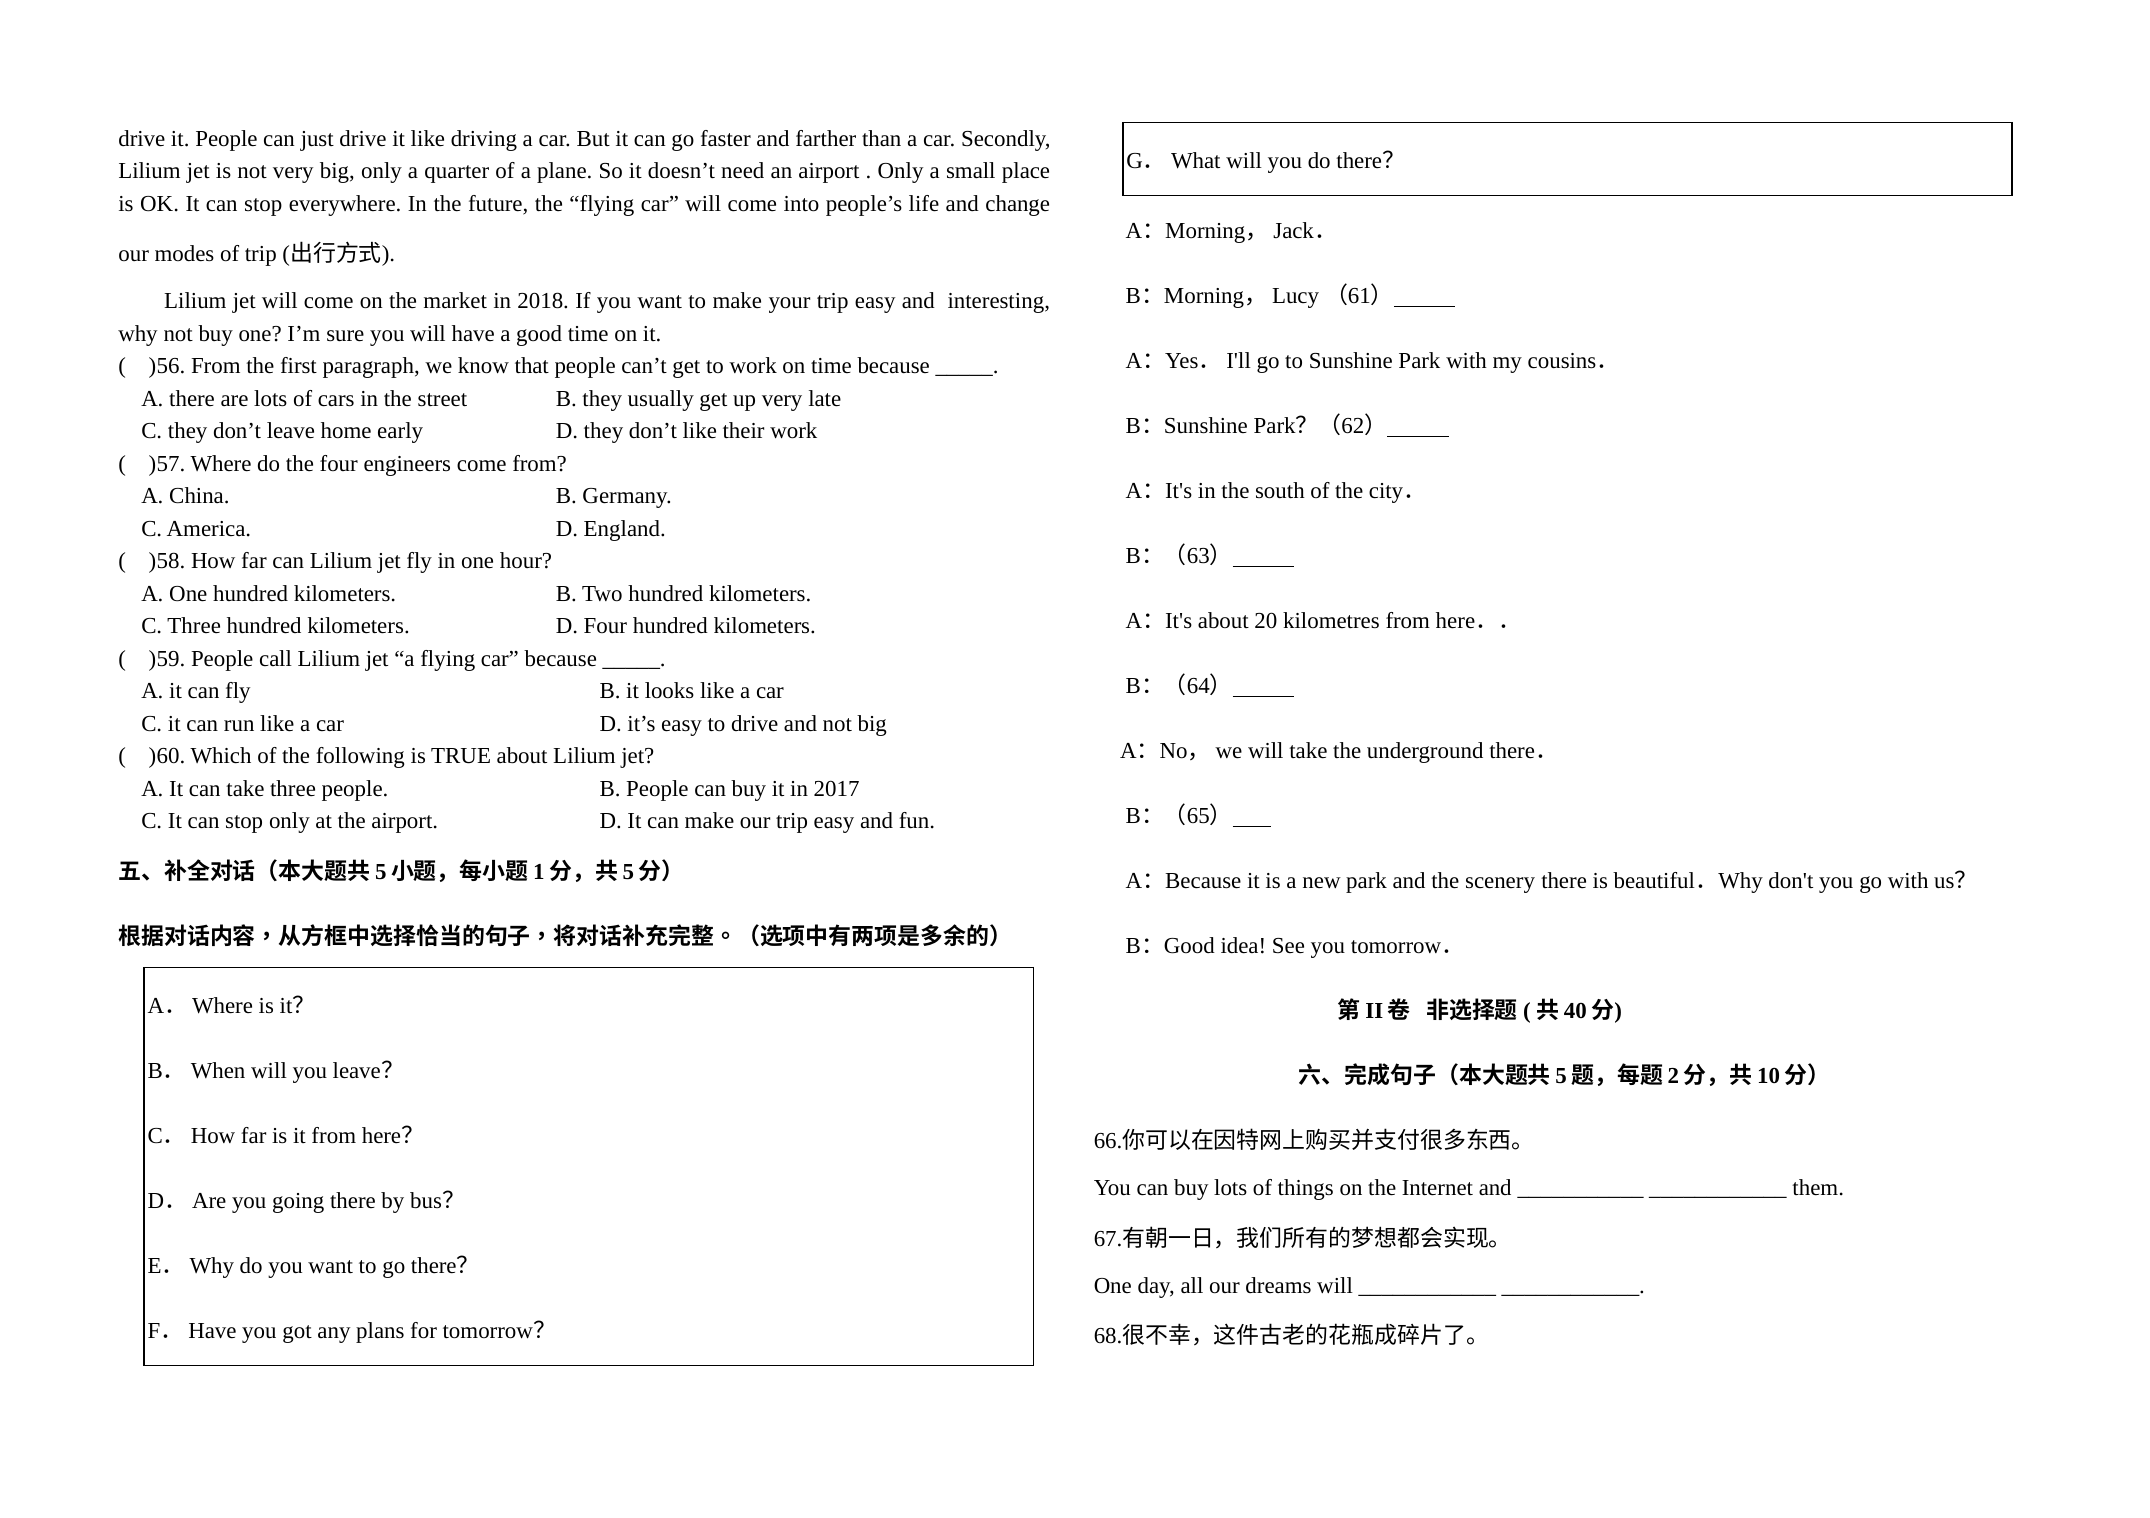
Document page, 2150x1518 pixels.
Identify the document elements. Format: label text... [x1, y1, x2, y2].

text 五、补全对话（本大题共5小题，每小题1分，共5分） [118, 837, 1053, 902]
table_cell You can buy lots of things on the Internet and ___________ ____________ them. [1082, 1171, 1932, 1204]
text B：（64） [1125, 651, 2031, 716]
text C. it can run like a car D. it’s easy to drive and not big [118, 707, 1053, 739]
table_cell 67.有朝一日，我们所有的梦想都会实现。 [1082, 1204, 1932, 1269]
table_header A． Where is it？ B． When will you leave？ C． How far is it from here？ D． Are you going there by bus？ E． Why do you want to go there？ F． Have you got any plans for tomorrow？ G． What will you do there？ [1124, 123, 2011, 195]
text C. Three hundred kilometers. D. Four hundred kilometers. [118, 609, 1053, 642]
text A. there are lots of cars in the street B. they usually get up very late [118, 382, 1053, 414]
text A. China. B. Germany. [118, 479, 1053, 512]
text 六、完成句子（本大题共5题，每题2分，共10分） [1097, 1041, 2031, 1106]
text A. One hundred kilometers. B. Two hundred kilometers. [118, 577, 1053, 609]
text A：No， we will take the underground there． [1097, 716, 2031, 781]
text B：Sunshine Park？（62） [1125, 391, 2031, 456]
text ( )59. People call Lilium jet “a flying car” because _____. [118, 642, 1053, 674]
text 根据对话内容，从方框中选择恰当的句子，将对话补充完整。（选项中有两项是多余的） [118, 902, 1053, 967]
text ( )56. From the first paragraph, we know that people can’t get to work on time because _____. [118, 349, 1053, 382]
text B：Morning， Lucy （61） [1125, 261, 2031, 326]
text A. it can fly B. it looks like a car [118, 674, 1053, 707]
text 第II卷 非选择题 ( 共40分) [1097, 976, 2031, 1041]
table_cell One day, all our dreams will ____________ ____________. [1082, 1269, 1932, 1301]
text B：（63） [1125, 521, 2031, 586]
text C. they don’t leave home early D. they don’t like their work [118, 414, 1053, 447]
text C. It can stop only at the airport. D. It can make our trip easy and fun. [118, 804, 1053, 837]
text B：（65） [1125, 781, 2031, 846]
text A：Morning， Jack． [1125, 196, 2031, 261]
table_cell 68.很不幸，这件古老的花瓶成碎片了。 [1082, 1301, 1932, 1366]
text B：Good idea! See you tomorrow． [1125, 911, 2031, 976]
text A：Yes． I'll go to Sunshine Park with my cousins． [1125, 326, 2031, 391]
text A：It's in the south of the city． [1125, 456, 2031, 521]
text ( )58. How far can Lilium jet fly in one hour? [118, 544, 1053, 577]
text C. America. D. England. [118, 512, 1053, 544]
text ( )60. Which of the following is TRUE about Lilium jet? [118, 739, 1053, 772]
text ( )57. Where do the four engineers come from? [118, 447, 1053, 479]
text A：It's about 20 kilometres from here．． [1125, 586, 2031, 651]
text Lilium jet will come on the market in 2018. If you want to make your trip easy and interesting, why not buy one? I’m sure you will have a good time on it. [118, 284, 1053, 349]
table_header A． Where is it？ B． When will you leave？ C． How far is it from here？ D． Are you going there by bus？ E． Why do you want to go there？ F． Have you got any plans for tomorrow？ G． What will you do there？ [145, 968, 1033, 1365]
table_header 66.你可以在因特网上购买并支付很多东西。 [1082, 1106, 1932, 1171]
text A：Because it is a new park and the scenery there is beautiful．Why don't you go with us？ [1125, 846, 2031, 911]
text A. It can take three people. B. People can buy it in 2017 [118, 772, 1053, 804]
